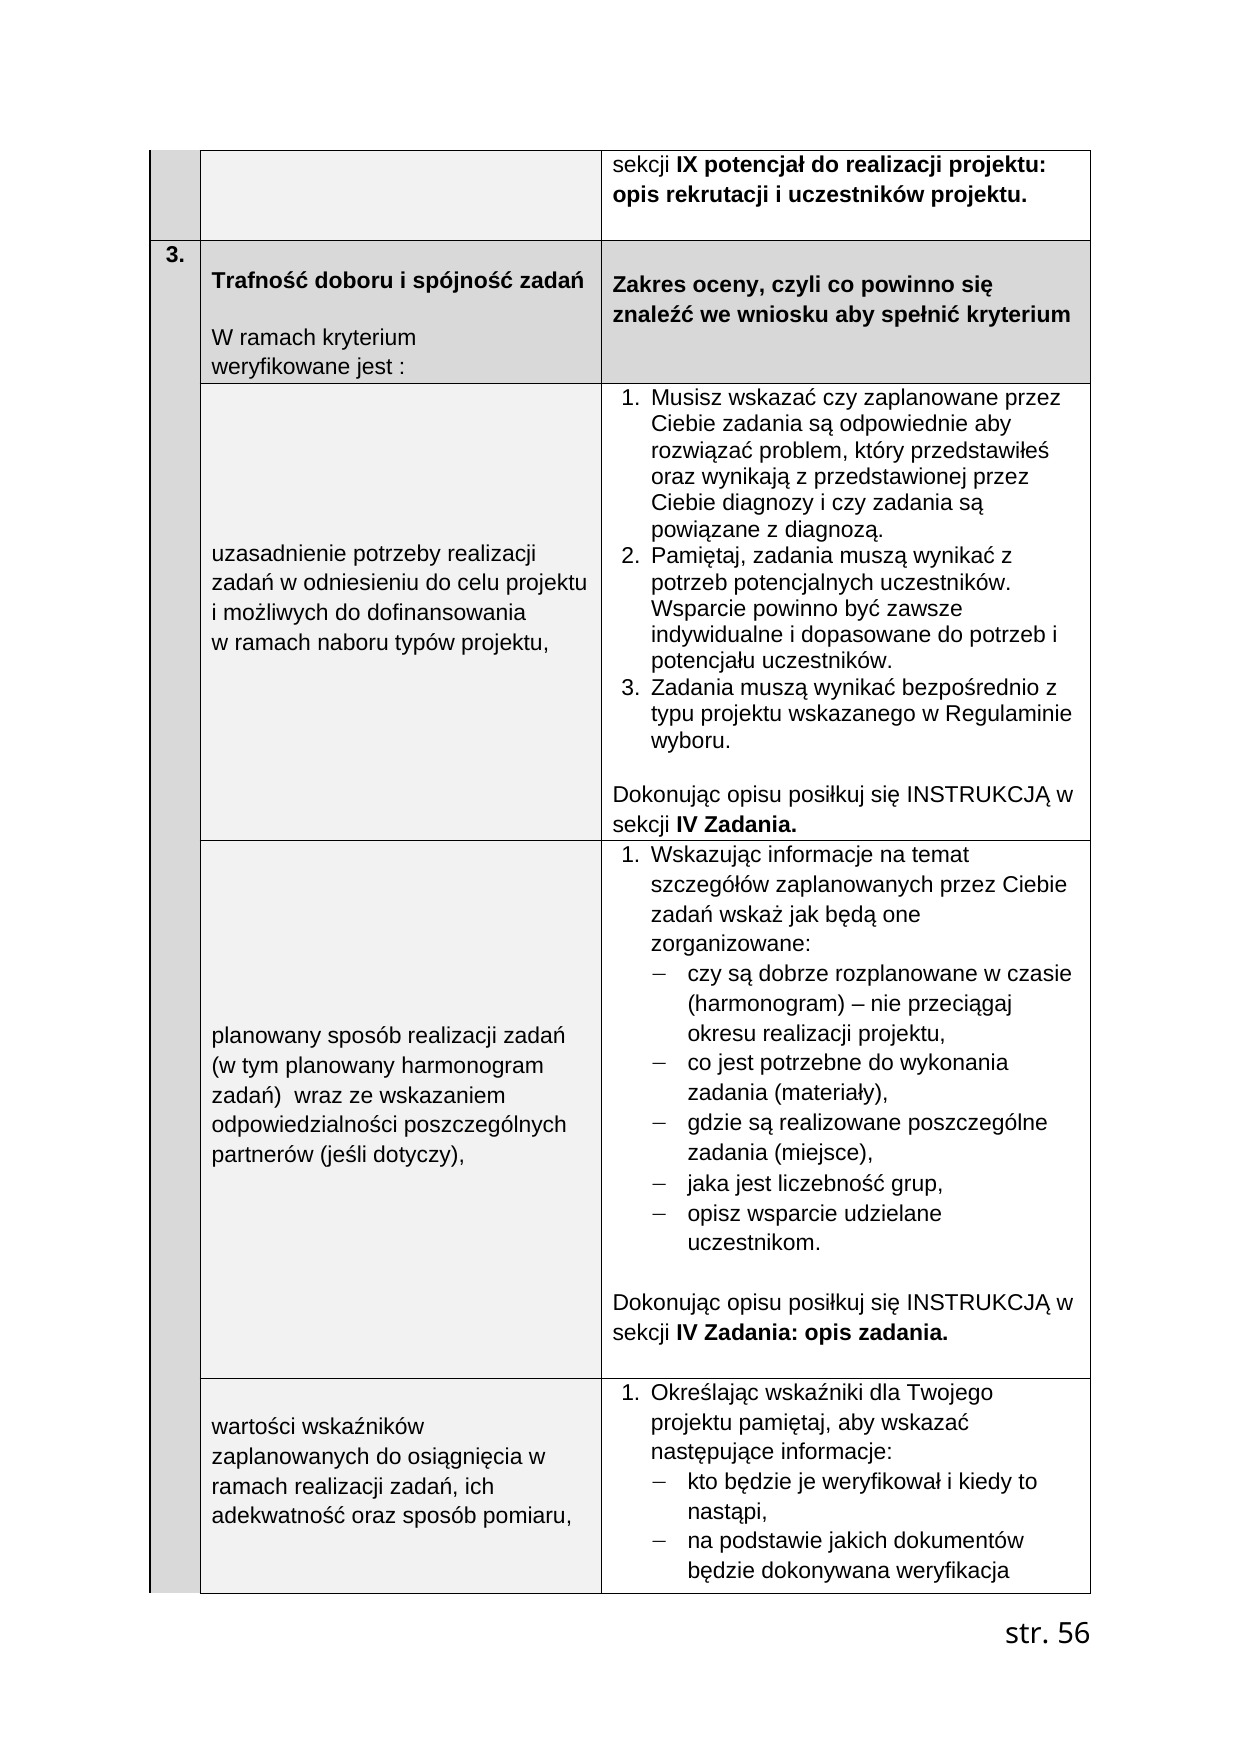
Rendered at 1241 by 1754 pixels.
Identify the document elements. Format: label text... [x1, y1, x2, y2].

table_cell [602, 1379, 1090, 1593]
table_cell 3. [151, 241, 200, 1593]
table_cell Zakres oceny, czyli co powinno się znaleźć we wniosku aby spełnić kryterium [602, 241, 1090, 383]
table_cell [201, 151, 601, 240]
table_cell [201, 1379, 601, 1593]
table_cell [602, 151, 1090, 240]
table_cell uzasadnienie potrzeby realizacji zadań w odniesieniu do celu projektu i możliwych do dofinansowania w ramach naboru typów projektu, [201, 384, 601, 840]
table_cell Trafność doboru i spójność zadań W ramach kryterium weryfikowane jest : [201, 241, 601, 383]
table_cell Wskazując informacje na temat szczegółów zaplanowanych przez Ciebie zadań wskaż jak będą one zorganizowane: czy są dobrze rozplanowane w czasie (harmonogram) – nie przeciągaj okresu realizacji projektu, co jest potrzebne do wykonania zadania (materiały), gdzie są realizowane poszczególne zadania (miejsce), jaka jest liczebność grup, opisz wsparcie udzielane uczestnikom. Dokonując opisu posiłkuj się INSTRUKCJĄ w sekcji IV Zadania: opis zadania. [602, 841, 1090, 1378]
table_cell planowany sposób realizacji zadań (w tym planowany harmonogram zadań) wraz ze wskazaniem odpowiedzialności poszczególnych partnerów (jeśli dotyczy), [201, 841, 601, 1378]
table_cell Musisz wskazać czy zaplanowane przez Ciebie zadania są odpowiednie aby rozwiązać problem, który przedstawiłeś oraz wynikają z przedstawionej przez Ciebie diagnozy i czy zadania są powiązane z diagnozą. Pamiętaj, zadania muszą wynikać z potrzeb potencjalnych uczestników. Wsparcie powinno być zawsze indywidualne i dopasowane do potrzeb i potencjału uczestników. Zadania muszą wynikać bezpośrednio z typu projektu wskazanego w Regulaminie wyboru. Dokonując opisu posiłkuj się INSTRUKCJĄ w sekcji IV Zadania. [602, 384, 1090, 840]
